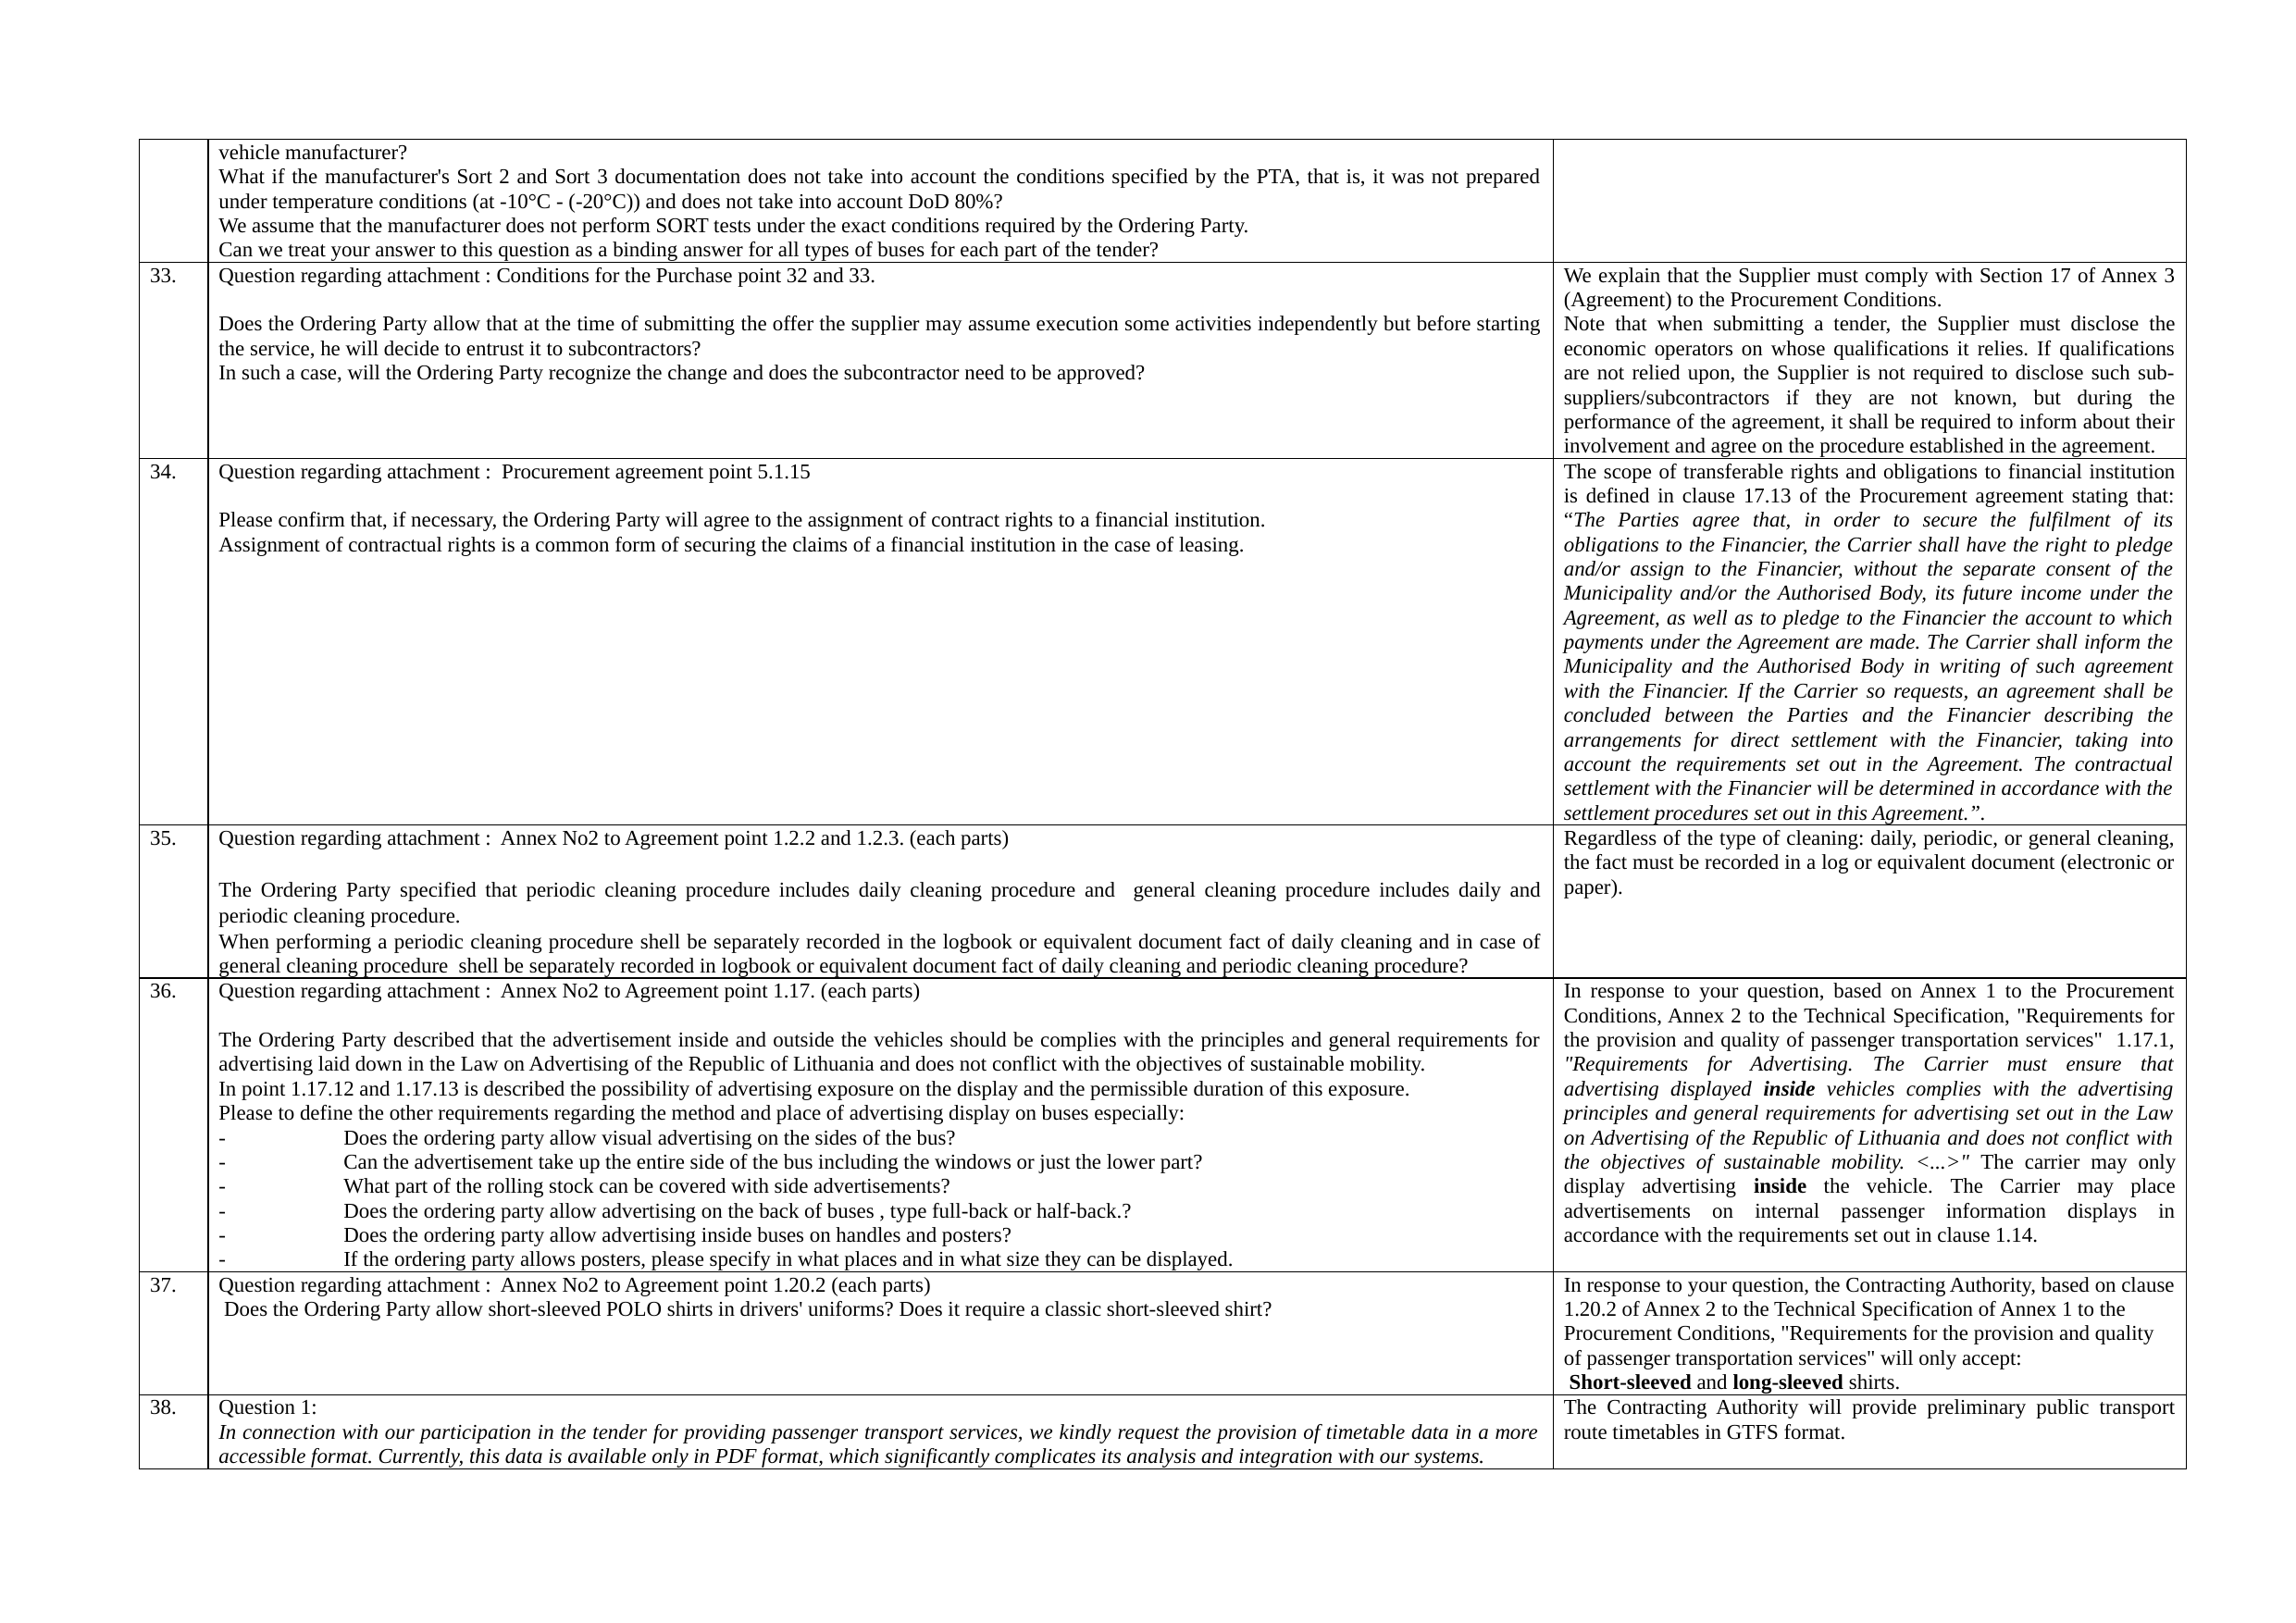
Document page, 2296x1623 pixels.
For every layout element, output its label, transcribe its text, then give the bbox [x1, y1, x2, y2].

table_cell [140, 459, 207, 824]
table_cell [140, 1272, 207, 1394]
table_cell Question regarding attachment : Conditions for the Purchase point 32 and 33. Does the Ordering Party allow that at the time of submitting the offer the supplier may assume execution some activities independently but before starting the service, he will decide to entrust it to subcontractors? In such a case, will the Ordering Party recognize the change and does the subcontractor need to be approved? [209, 263, 1553, 458]
table_cell Regardless of the type of cleaning: daily, periodic, or general cleaning, the fact must be recorded in a log or equivalent document (electronic or paper). [1554, 825, 2186, 977]
table_cell [140, 979, 207, 1271]
table_cell We explain that the Supplier must comply with Section 17 of Annex 3 (Agreement) to the Procurement Conditions. Note that when submitting a tender, the Supplier must disclose the economic operators on whose qualifications it relies. If qualifications are not relied upon, the Supplier is not required to disclose such sub-suppliers/subcontractors if they are not known, but during the performance of the agreement, it shall be required to inform about their involvement and agree on the procedure established in the agreement. [1554, 263, 2186, 458]
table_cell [209, 140, 1553, 262]
table_cell The scope of transferable rights and obligations to financial institution is defined in clause 17.13 of the Procurement agreement stating that: “The Parties agree that, in order to secure the fulfilment of its obligations to the Financier, the Carrier shall have the right to pledge and/or assign to the Financier, without the separate consent of the Municipality and/or the Authorised Body, its future income under the Agreement, as well as to pledge to the Financier the account to which payments under the Agreement are made. The Carrier shall inform the Municipality and the Authorised Body in writing of such agreement with the Financier. If the Carrier so requests, an agreement shall be concluded between the Parties and the Financier describing the arrangements for direct settlement with the Financier, taking into account the requirements set out in the Agreement. The contractual settlement with the Financier will be determined in accordance with the settlement procedures set out in this Agreement.”. [1554, 459, 2186, 824]
table_cell Question regarding attachment : Procurement agreement point 5.1.15 Please confirm that, if necessary, the Ordering Party will agree to the assignment of contract rights to a financial institution. Assignment of contractual rights is a common form of securing the claims of a financial institution in the case of leasing. [209, 459, 1553, 824]
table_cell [1554, 140, 2186, 262]
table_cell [1554, 1395, 2186, 1468]
table_cell In response to your question, the Contracting Authority, based on clause 1.20.2 of Annex 2 to the Technical Specification of Annex 1 to the Procurement Conditions, "Requirements for the provision and quality of passenger transportation services" will only accept: Short-sleeved and long-sleeved shirts. [1554, 1272, 2186, 1394]
table_cell Question regarding attachment : Annex No2 to Agreement point 1.2.2 and 1.2.3. (each parts) The Ordering Party specified that periodic cleaning procedure includes daily cleaning procedure and general cleaning procedure includes daily and periodic cleaning procedure. When performing a periodic cleaning procedure shell be separately recorded in the logbook or equivalent document fact of daily cleaning and in case of general cleaning procedure shell be separately recorded in logbook or equivalent document fact of daily cleaning and periodic cleaning procedure? [209, 825, 1553, 977]
table_cell [140, 1395, 207, 1468]
table_cell [140, 825, 207, 977]
table_cell [140, 263, 207, 458]
table_cell Question regarding attachment : Annex No2 to Agreement point 1.20.2 (each parts) Does the Ordering Party allow short-sleeved POLO shirts in drivers' uniforms? Does it require a classic short-sleeved shirt? [209, 1272, 1553, 1394]
table_cell [140, 140, 207, 262]
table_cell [209, 1395, 1553, 1468]
table_cell Question regarding attachment : Annex No2 to Agreement point 1.17. (each parts) The Ordering Party described that the advertisement inside and outside the vehicles should be complies with the principles and general requirements for advertising laid down in the Law on Advertising of the Republic of Lithuania and does not conflict with the objectives of sustainable mobility. In point 1.17.12 and 1.17.13 is described the possibility of advertising exposure on the display and the permissible duration of this exposure. Please to define the other requirements regarding the method and place of advertising display on buses especially: - Does the ordering party allow visual advertising on the sides of the bus? - Can the advertisement take up the entire side of the bus including the windows or just the lower part? - What part of the rolling stock can be covered with side advertisements? - Does the ordering party allow advertising on the back of buses , type full-back or half-back.? - Does the ordering party allow advertising inside buses on handles and posters? - If the ordering party allows posters, please specify in what places and in what size they can be displayed. [209, 979, 1553, 1271]
table_cell In response to your question, based on Annex 1 to the Procurement Conditions, Annex 2 to the Technical Specification, "Requirements for the provision and quality of passenger transportation services" 1.17.1, "Requirements for Advertising. The Carrier must ensure that advertising displayed inside vehicles complies with the advertising principles and general requirements for advertising set out in the Law on Advertising of the Republic of Lithuania and does not conflict with the objectives of sustainable mobility. <...>" The carrier may only display advertising inside the vehicle. The Carrier may place advertisements on internal passenger information displays in accordance with the requirements set out in clause 1.14. [1554, 979, 2186, 1271]
